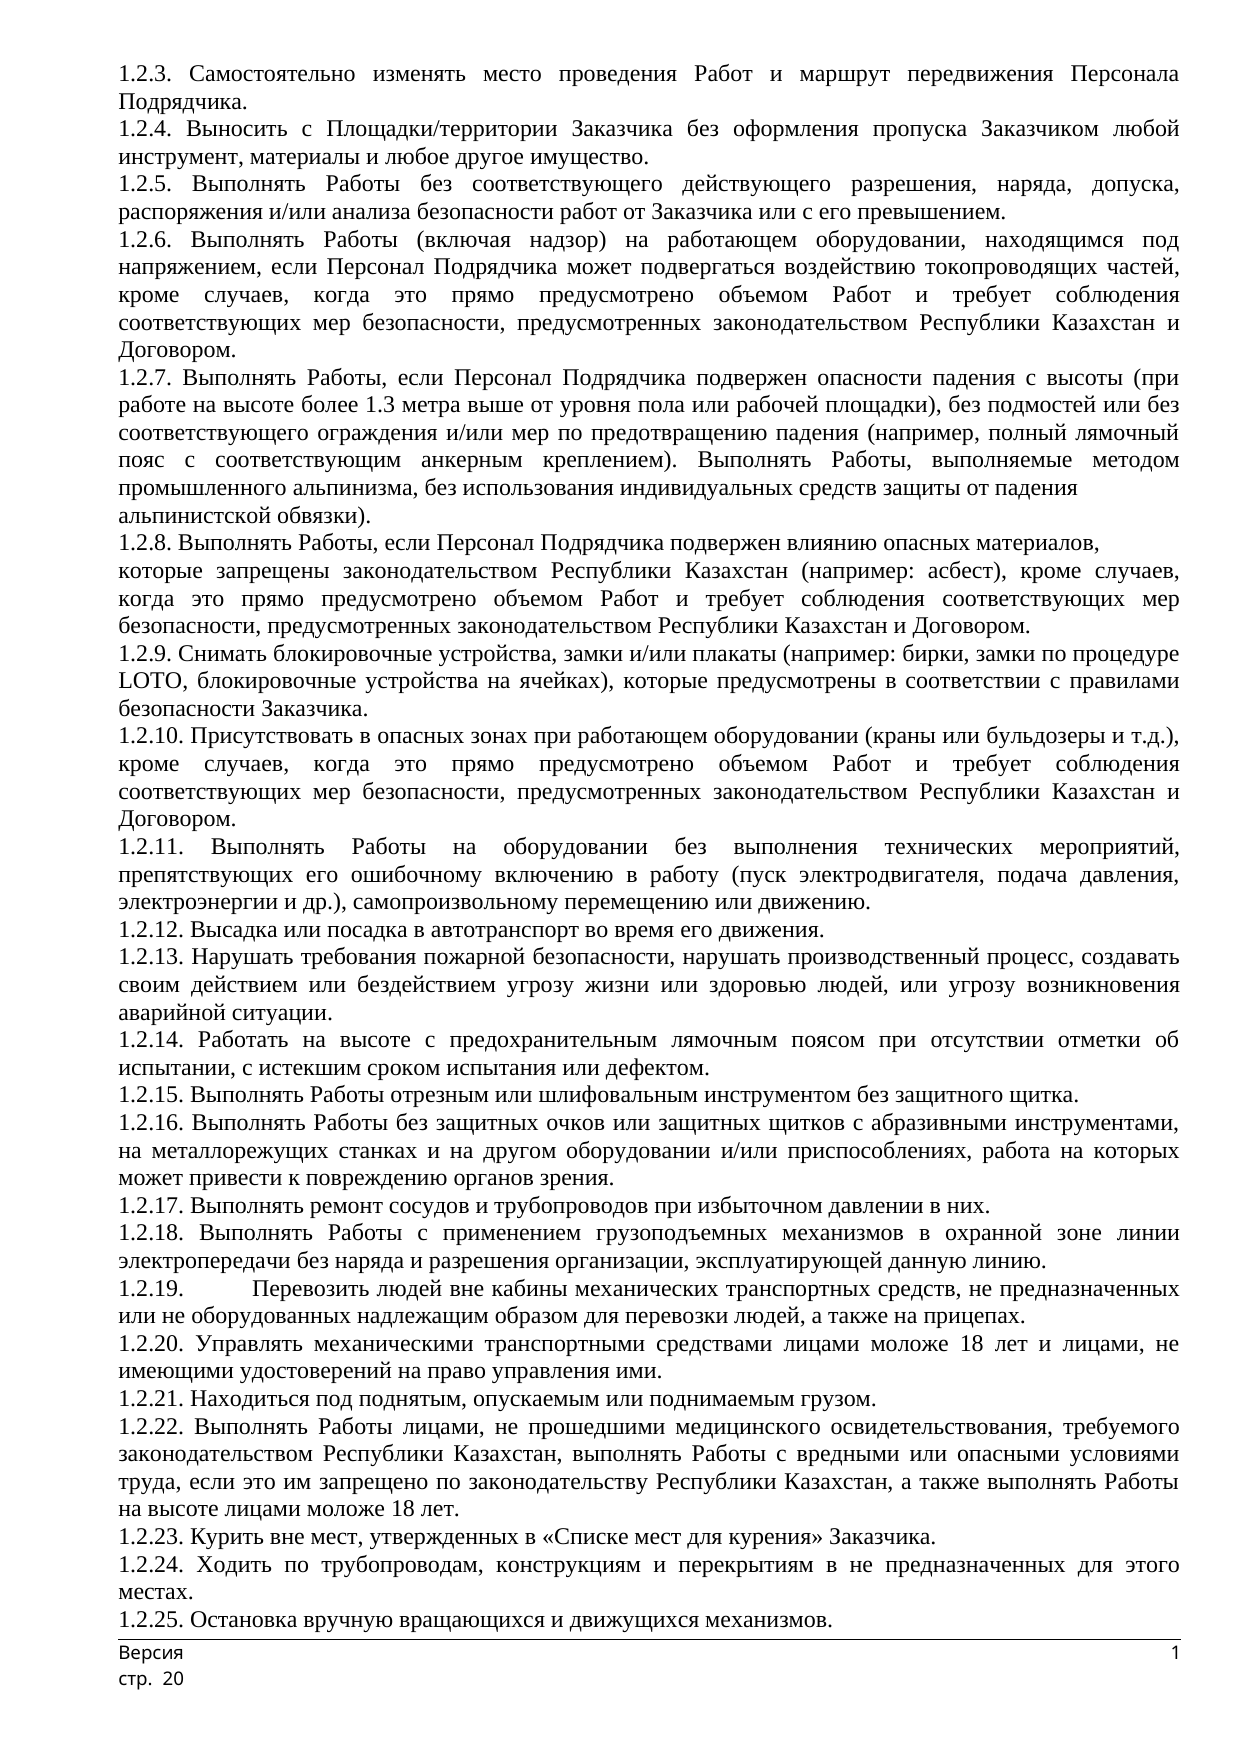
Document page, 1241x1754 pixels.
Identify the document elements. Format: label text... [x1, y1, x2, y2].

text 1.2.21. Находиться под поднятым, опускаемым или поднимаемым грузом. [118, 1384, 1181, 1412]
text 1.2.9. Снимать блокировочные устройства, замки и/или плакаты (например: бирки, замки по процедуре LOTO, блокировочные устройства на ячейках), которые предусмотрены в соответствии с правилами безопасности Заказчика. [118, 639, 1181, 722]
text 1.2.8. Выполнять Работы, если Персонал Подрядчика подвержен влиянию опасных материалов, [118, 528, 1181, 556]
text 1.2.13. Нарушать требования пожарной безопасности, нарушать производственный процесс, создавать своим действием или бездействием угрозу жизни или здоровью людей, или угрозу возникновения аварийной ситуации. [118, 942, 1181, 1025]
text 1.2.4. Выносить с Площадки/территории Заказчика без оформления пропуска Заказчиком любой инструмент, материалы и любое другое имущество. [118, 114, 1181, 169]
text 1.2.12. Высадка или посадка в автотранспорт во время его движения. [118, 915, 1181, 942]
text альпинистской обвязки). [118, 501, 1181, 528]
text 1.2.7. Выполнять Работы, если Персонал Подрядчика подвержен опасности падения с высоты (при работе на высоте более 1.3 метра выше от уровня пола или рабочей площадки), без подмостей или без соответствующего ограждения и/или мер по предотвращению падения (например, полный лямочный пояс с соответствующим анкерным креплением). Выполнять Работы, выполняемые методом промышленного альпинизма, без использования индивидуальных средств защиты от падения [118, 363, 1181, 501]
text которые запрещены законодательством Республики Казахстан (например: асбест), кроме случаев, когда это прямо предусмотрено объемом Работ и требует соблюдения соответствующих мер безопасности, предусмотренных законодательством Республики Казахстан и Договором. [118, 556, 1181, 639]
text 1.2.16. Выполнять Работы без защитных очков или защитных щитков с абразивными инструментами, на металлорежущих станках и на другом оборудовании и/или приспособлениях, работа на которых может привести к повреждению органов зрения. [118, 1108, 1181, 1191]
text 1.2.15. Выполнять Работы отрезным или шлифовальным инструментом без защитного щитка. [118, 1080, 1181, 1108]
text 1.2.25. Остановка вручную вращающихся и движущихся механизмов. [118, 1605, 1181, 1632]
text 1.2.23. Курить вне мест, утвержденных в «Списке мест для курения» Заказчика. [118, 1522, 1181, 1550]
text 1.2.20. Управлять механическими транспортными средствами лицами моложе 18 лет и лицами, не имеющими удостоверений на право управления ими. [118, 1329, 1181, 1384]
text 1.2.6. Выполнять Работы (включая надзор) на работающем оборудовании, находящимся под напряжением, если Персонал Подрядчика может подвергаться воздействию токопроводящих частей, кроме случаев, когда это прямо предусмотрено объемом Работ и требует соблюдения соответствующих мер безопасности, предусмотренных законодательством Республики Казахстан и Договором. [118, 225, 1181, 363]
text 1.2.17. Выполнять ремонт сосудов и трубопроводов при избыточном давлении в них. [118, 1191, 1181, 1218]
text 1.2.3. Самостоятельно изменять место проведения Работ и маршрут передвижения Персонала Подрядчика. [118, 59, 1181, 114]
text 1.2.11. Выполнять Работы на оборудовании без выполнения технических мероприятий, препятствующих его ошибочному включению в работу (пуск электродвигателя, подача давления, электроэнергии и др.), самопроизвольному перемещению или движению. [118, 832, 1181, 915]
text 1.2.22. Выполнять Работы лицами, не прошедшими медицинского освидетельствования, требуемого законодательством Республики Казахстан, выполнять Работы с вредными или опасными условиями труда, если это им запрещено по законодательству Республики Казахстан, а также выполнять Работы на высоте лицами моложе 18 лет. [118, 1412, 1181, 1522]
text 1.2.5. Выполнять Работы без соответствующего действующего разрешения, наряда, допуска, распоряжения и/или анализа безопасности работ от Заказчика или с его превышением. [118, 169, 1181, 225]
list Перевозить людей вне кабины механических транспортных средств, не предназначенных или не оборудованных надлежащим образом для перевозки людей, а также на прицепах. [118, 1274, 1181, 1329]
text 1.2.14. Работать на высоте с предохранительным лямочным поясом при отсутствии отметки об испытании, с истекшим сроком испытания или дефектом. [118, 1025, 1181, 1080]
text 1.2.10. Присутствовать в опасных зонах при работающем оборудовании (краны или бульдозеры и т.д.), кроме случаев, когда это прямо предусмотрено объемом Работ и требует соблюдения соответствующих мер безопасности, предусмотренных законодательством Республики Казахстан и Договором. [118, 722, 1181, 832]
text 1.2.18. Выполнять Работы с применением грузоподъемных механизмов в охранной зоне линии электропередачи без наряда и разрешения организации, эксплуатирующей данную линию. [118, 1218, 1181, 1274]
text 1.2.24. Ходить по трубопроводам, конструкциям и перекрытиям в не предназначенных для этого местах. [118, 1550, 1181, 1605]
